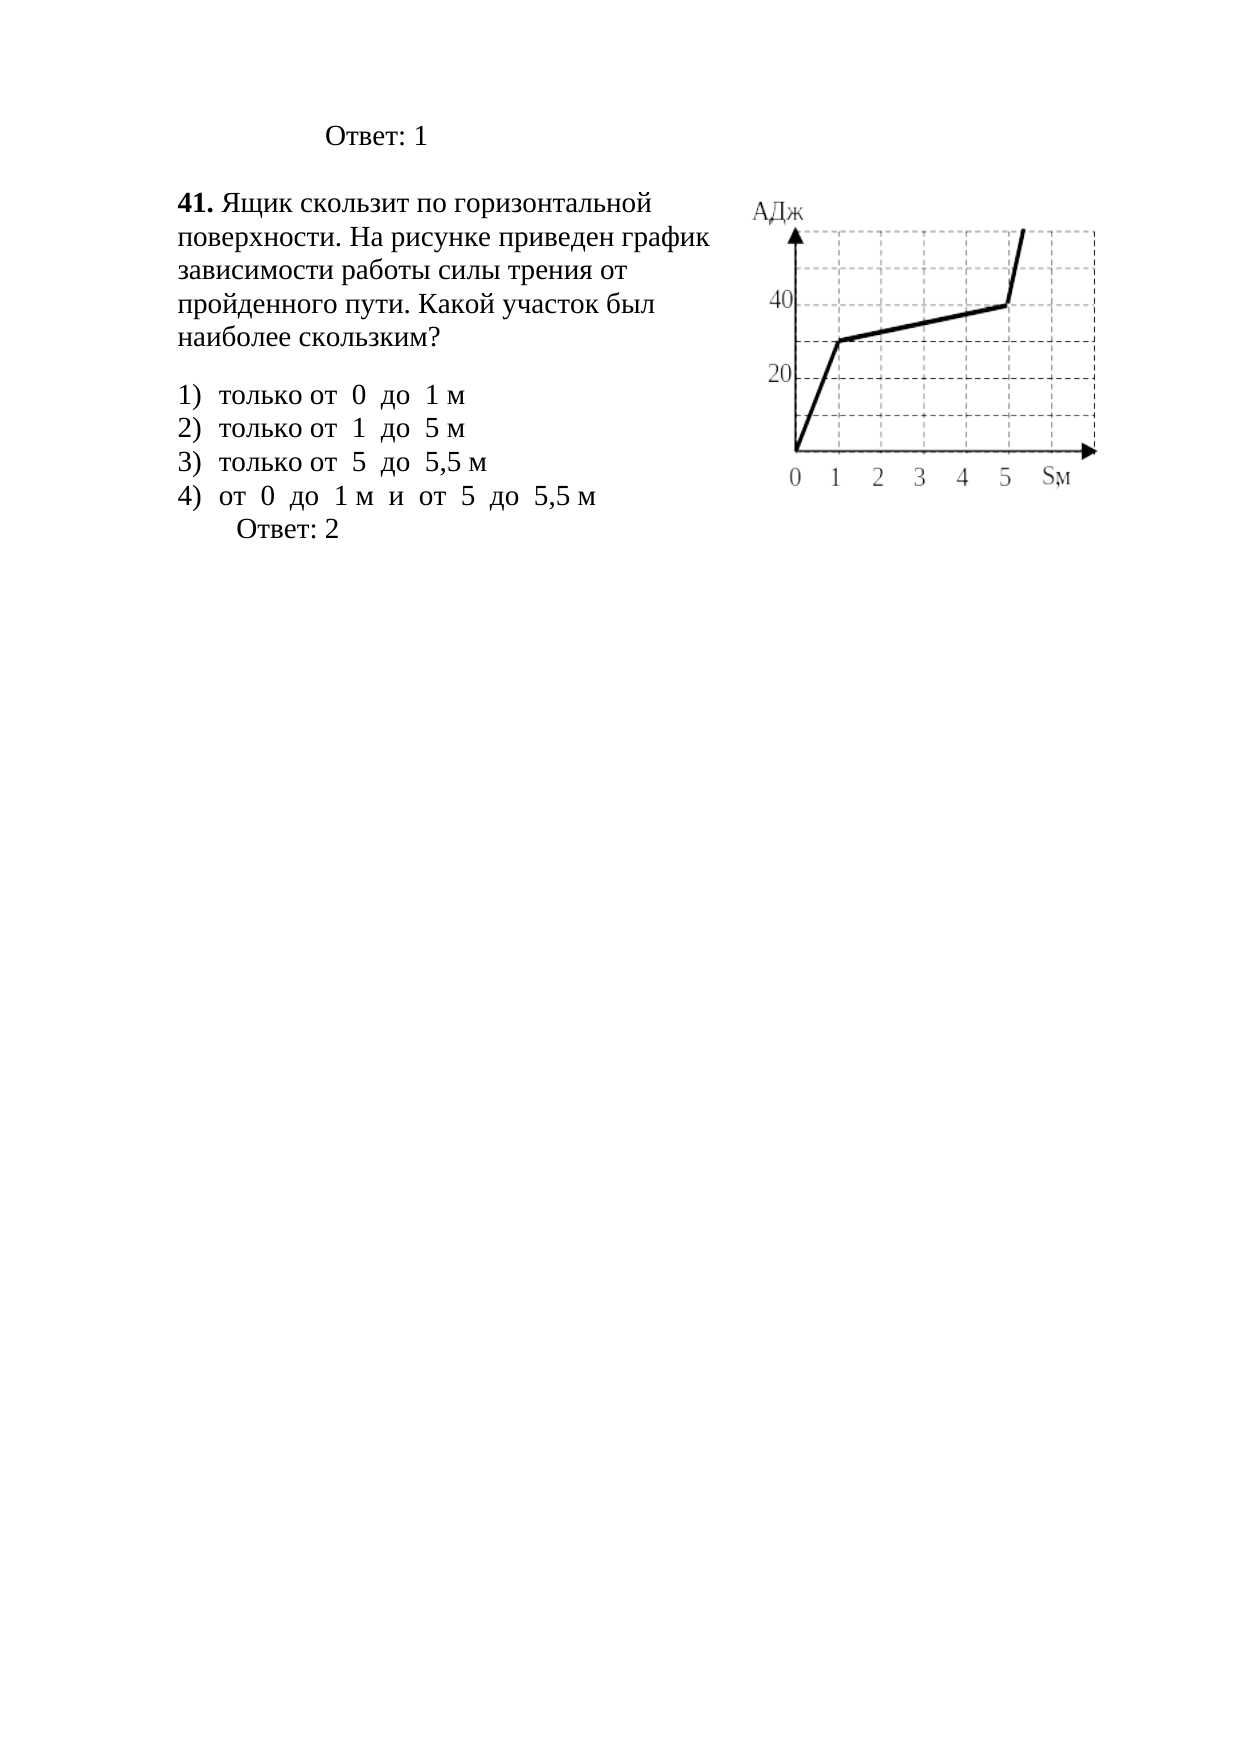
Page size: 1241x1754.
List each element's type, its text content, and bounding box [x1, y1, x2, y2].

table_cell 2) [166, 411, 207, 444]
table_header 1) [166, 377, 207, 411]
table_header только от 0 до 1 м [208, 377, 635, 411]
text Ответ: 1 [177, 118, 1158, 152]
text Ответ: 2 [177, 511, 1158, 545]
table_cell от 0 до 1 м и от 5 до 5,5 м [208, 478, 635, 511]
text 41. Ящик скользит по горизонтальной поверхности. На рисунке приведен график зависимости работы силы трения от пройденного пути. Какой участок был наиболее скользким? [177, 185, 1158, 353]
table_cell 4) [166, 478, 207, 511]
table_cell только от 5 до 5,5 м [208, 444, 635, 478]
table_cell 3) [166, 444, 207, 478]
table_cell только от 1 до 5 м [208, 411, 635, 444]
